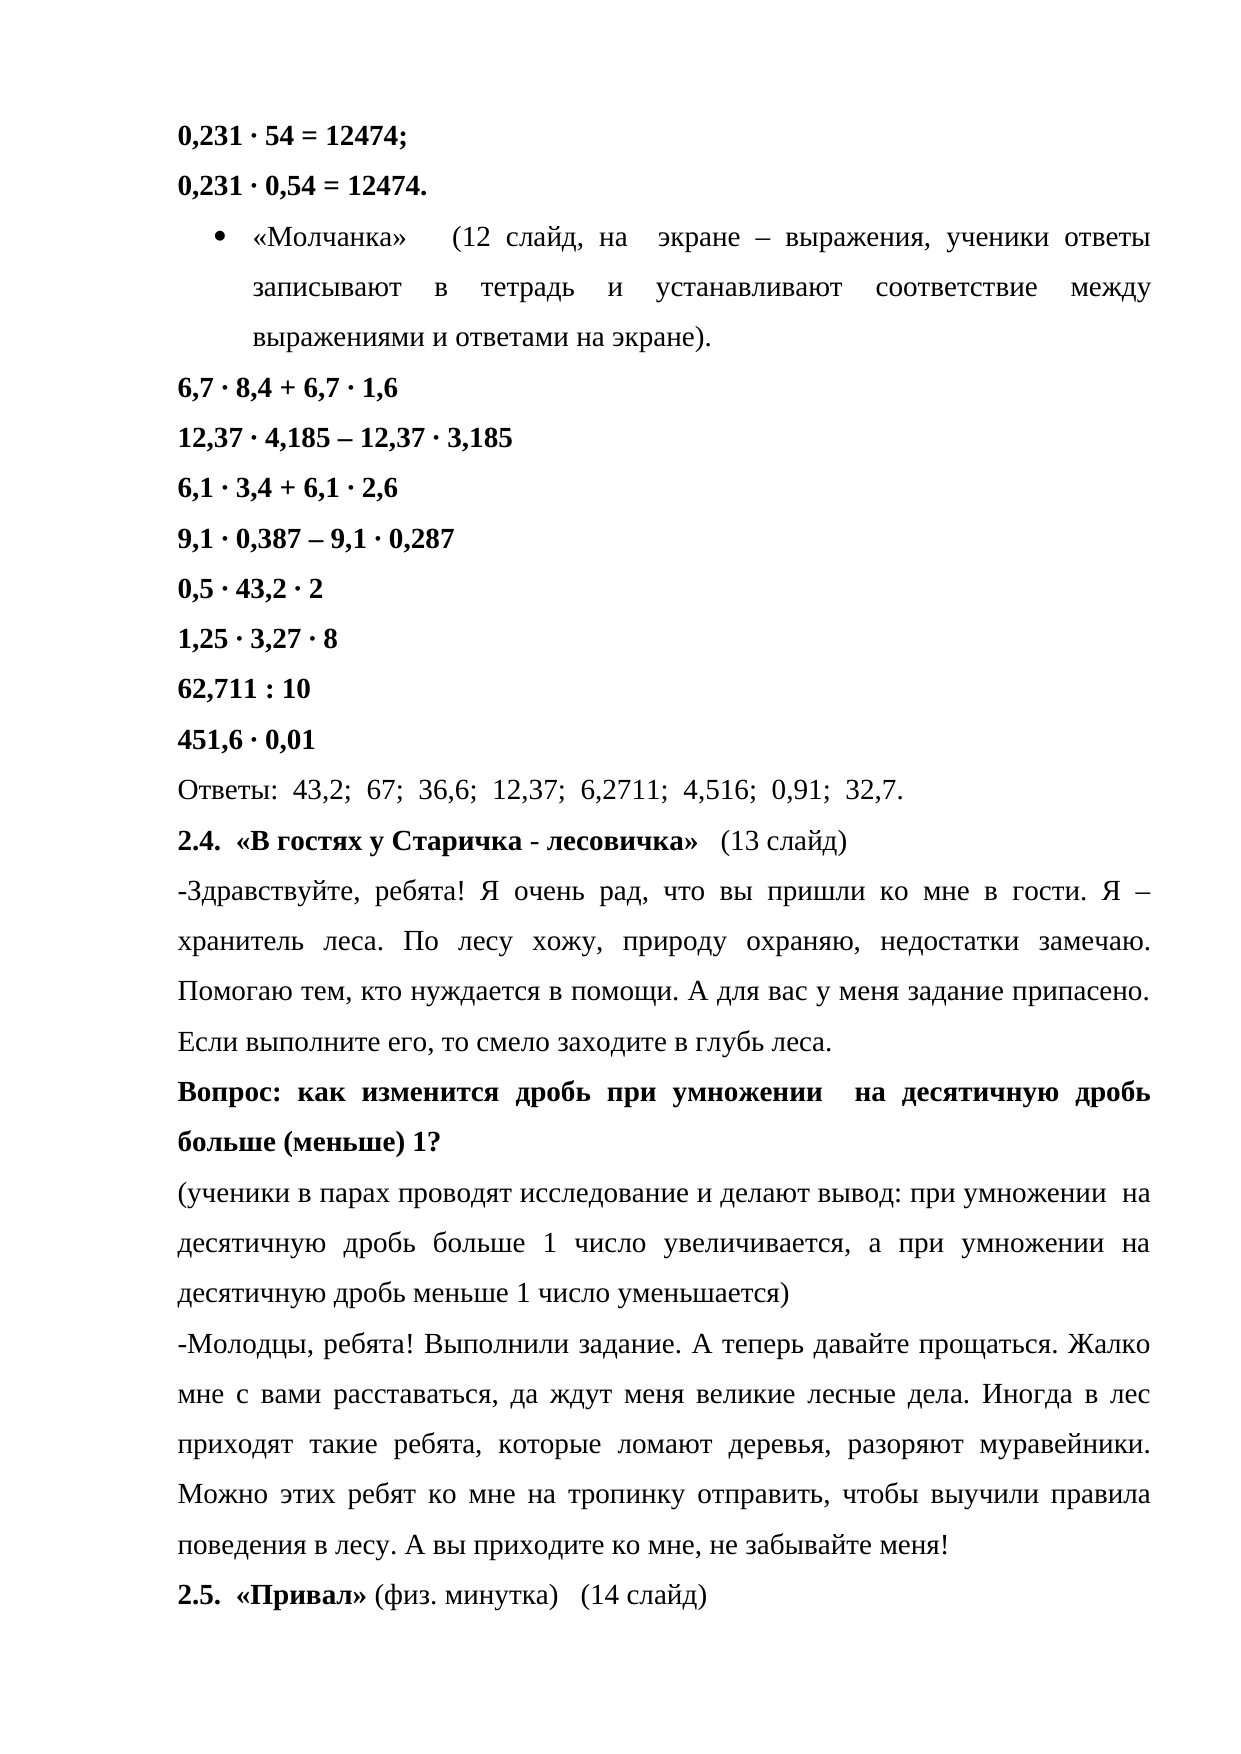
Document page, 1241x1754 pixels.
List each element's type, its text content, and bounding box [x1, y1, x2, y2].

text 2.5. «Привал» (физ. минутка) (14 слайд) [177, 1577, 1152, 1611]
list «Молчанка» (12 слайд, на экране – выражения, ученики ответы записывают в тетрадь и устанавливают соответствие между выражениями и ответами на экране). [215, 219, 1152, 353]
list 1,25 ∙ 3,27 ∙ 8 [177, 621, 1152, 655]
list Ответы: 43,2; 67; 36,6; 12,37; 6,2711; 4,516; 0,91; 32,7. [177, 772, 1152, 806]
list 6,1 ∙ 3,4 + 6,1 ∙ 2,6 [177, 470, 1152, 504]
text 2.4. «В гостях у Старичка - лесовичка» (13 слайд) [177, 823, 1152, 856]
list 62,711 : 10 [177, 672, 1152, 705]
list 451,6 ∙ 0,01 [177, 722, 1152, 756]
text Вопрос: как изменится дробь при умножении на десятичную дробь больше (меньше) 1? [177, 1074, 1152, 1158]
text 0,231 ∙ 54 = 12474; [177, 118, 1152, 152]
text -Здравствуйте, ребята! Я очень рад, что вы пришли ко мне в гости. Я – хранитель леса. По лесу хожу, природу охраняю, недостатки замечаю. Помогаю тем, кто нуждается в помощи. А для вас у меня задание припасено. Если выполните его, то смело заходите в глубь леса. [177, 873, 1152, 1057]
text (ученики в парах проводят исследование и делают вывод: при умножении на десятичную дробь больше 1 число увеличивается, а при умножении на десятичную дробь меньше 1 число уменьшается) [177, 1175, 1152, 1309]
list 12,37 ∙ 4,185 – 12,37 ∙ 3,185 [177, 420, 1152, 454]
list 0,5 ∙ 43,2 ∙ 2 [177, 571, 1152, 604]
list 6,7 ∙ 8,4 + 6,7 ∙ 1,6 [177, 370, 1152, 403]
text 0,231 ∙ 0,54 = 12474. [177, 168, 1152, 202]
text -Молодцы, ребята! Выполнили задание. А теперь давайте прощаться. Жалко мне с вами расставаться, да ждут меня великие лесные дела. Иногда в лес приходят такие ребята, которые ломают деревья, разоряют муравейники. Можно этих ребят ко мне на тропинку отправить, чтобы выучили правила поведения в лесу. А вы приходите ко мне, не забывайте меня! [177, 1326, 1152, 1561]
list 9,1 ∙ 0,387 – 9,1 ∙ 0,287 [177, 521, 1152, 554]
